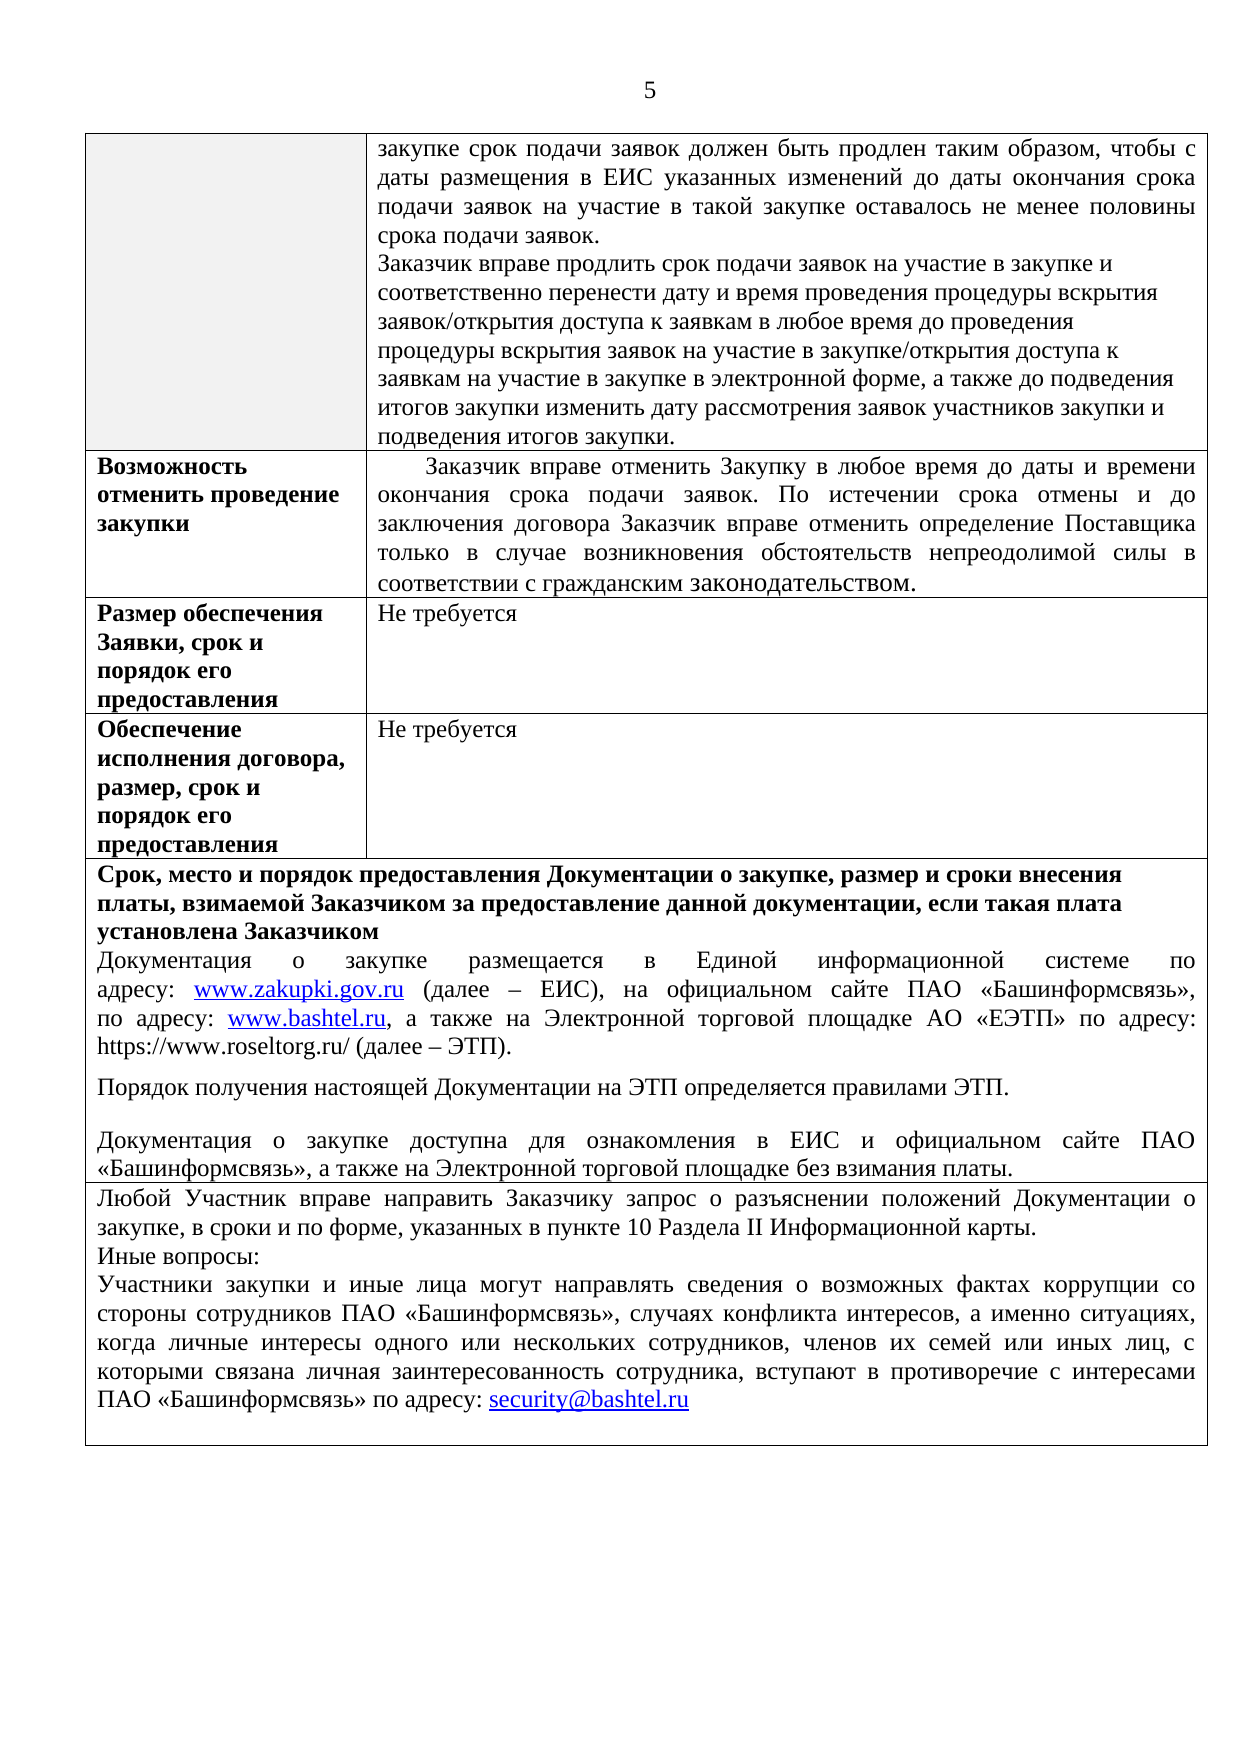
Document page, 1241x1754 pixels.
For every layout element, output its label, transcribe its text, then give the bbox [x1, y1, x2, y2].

table_cell Заказчик вправе отменить Закупку в любое время до даты и времени окончания срока подачи заявок. По истечении срока отмены и до заключения договора Заказчик вправе отменить определение Поставщика только в случае возникновения обстоятельств непреодолимой силы в соответствии с гражданским законодательством. [367, 451, 1207, 597]
table_cell Срок, место и порядок предоставления Документации о закупке, размер и сроки внесения платы, взимаемой Заказчиком за предоставление данной документации, если такая плата установлена Заказчиком Документация о закупке размещается в Единой информационной системе по адресу: www.zakupki.gov.ru (далее – ЕИС), на официальном сайте ПАО «Башинформсвязь», по адресу: www.bashtel.ru, а также на Электронной торговой площадке АО «ЕЭТП» по адресу: https://www.roseltorg.ru/ (далее – ЭТП). Порядок получения настоящей Документации на ЭТП определяется правилами ЭТП. Документация о закупке доступна для ознакомления в ЕИС и официальном сайте ПАО «Башинформсвязь», а также на Электронной торговой площадке без взимания платы. [86, 859, 1207, 1182]
table_cell Возможность отменить проведение закупки [86, 451, 366, 597]
table_cell Размер обеспечения Заявки, срок и порядок его предоставления [86, 598, 366, 713]
table_cell Не требуется [367, 714, 1207, 858]
table_cell Не требуется [367, 598, 1207, 713]
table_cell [86, 134, 366, 450]
table_cell Любой Участник вправе направить Заказчику запрос о разъяснении положений Документации о закупке, в сроки и по форме, указанных в пункте 10 Раздела II Информационной карты. Иные вопросы: Участники закупки и иные лица могут направлять сведения о возможных фактах коррупции со стороны сотрудников ПАО «Башинформсвязь», случаях конфликта интересов, а именно ситуациях, когда личные интересы одного или нескольких сотрудников, членов их семей или иных лиц, с которыми связана личная заинтересованность сотрудника, вступают в противоречие с интересами ПАО «Башинформсвязь» по адресу: security@bashtel.ru [86, 1183, 1207, 1444]
table_cell Обеспечение исполнения договора, размер, срок и порядок его предоставления [86, 714, 366, 858]
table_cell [367, 134, 1207, 450]
